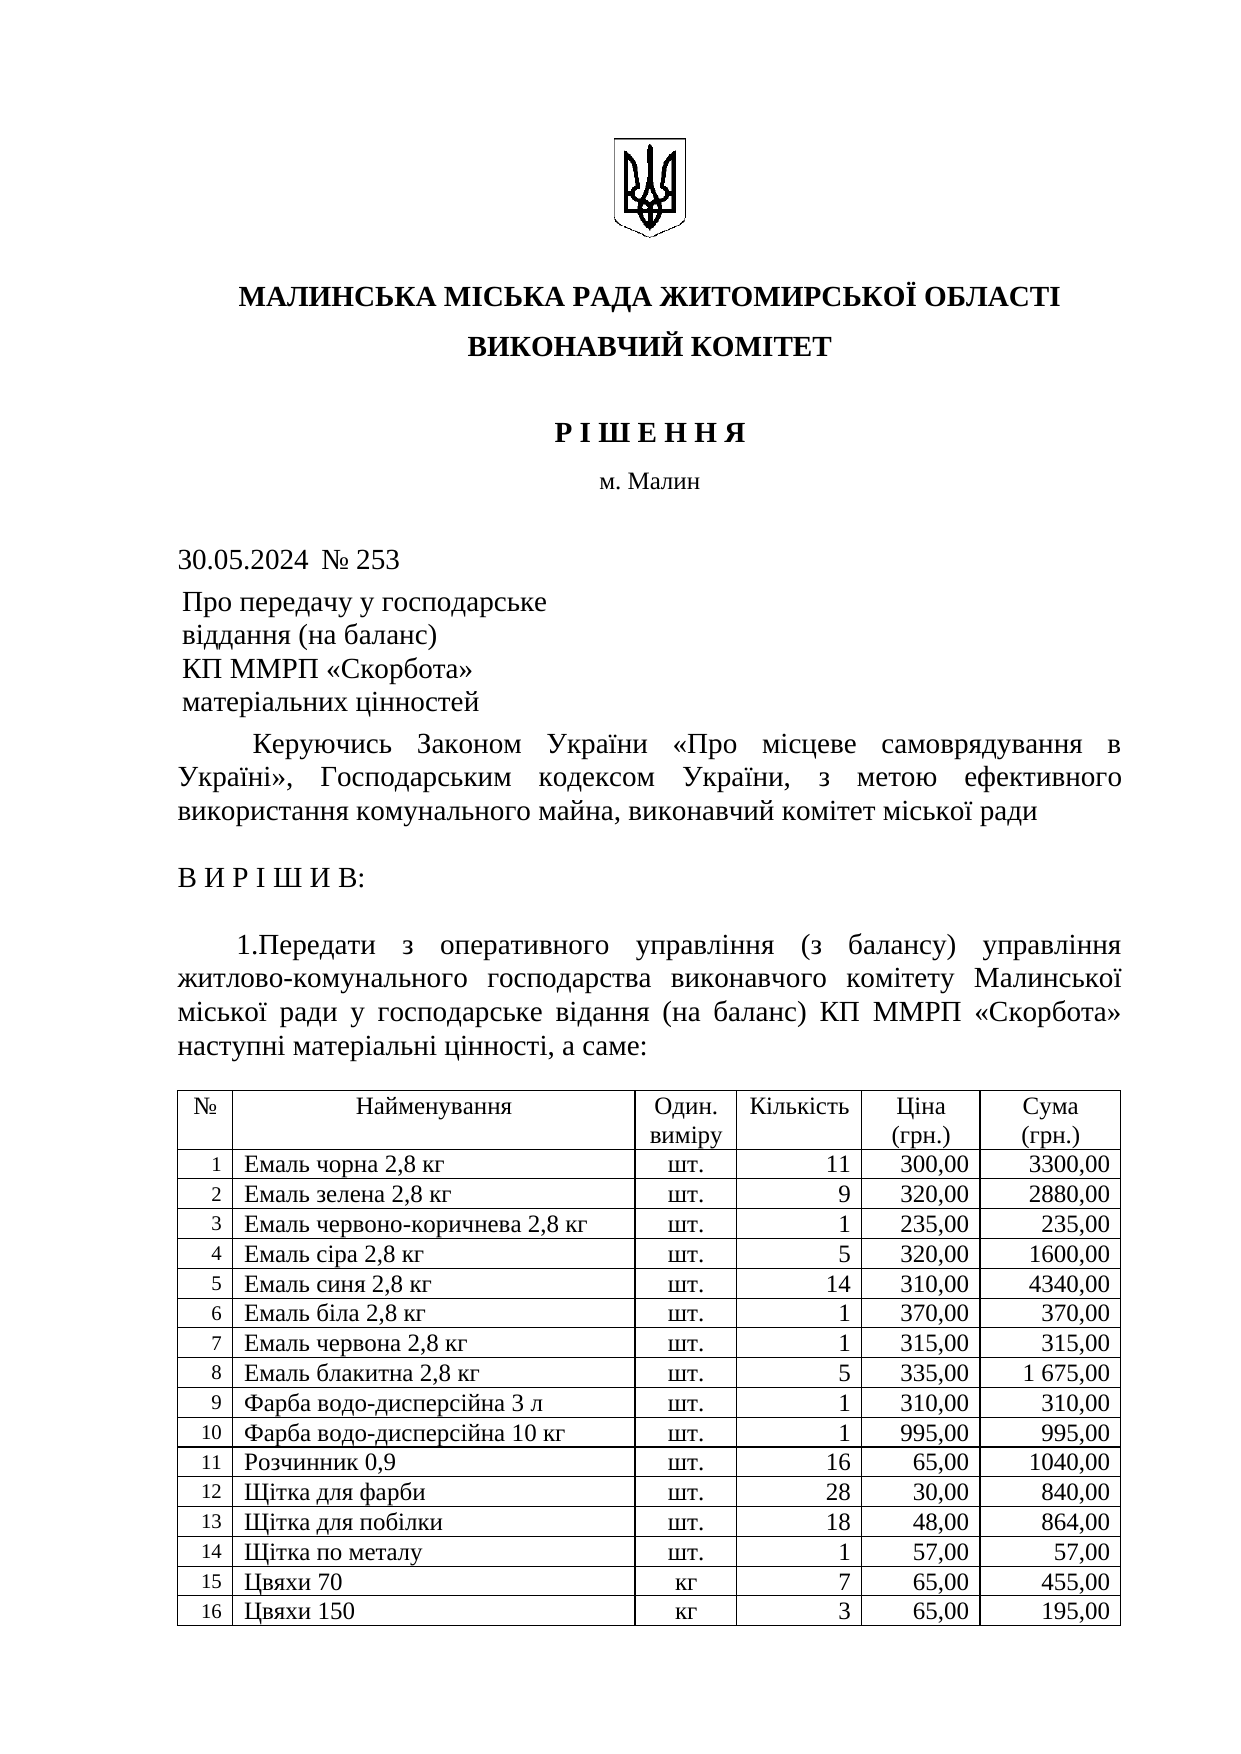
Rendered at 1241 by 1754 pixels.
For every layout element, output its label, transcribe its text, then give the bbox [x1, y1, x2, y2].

text 1.Передати з оперативного управління (з балансу) управління житлово-комунального господарства виконавчого комітету Малинської міської ради у господарське відання (на баланс) КП ММРП «Скорбота» наступні матеріальні цінності, а саме: [177, 927, 1122, 1061]
table_cell Емаль сіра 2,8 кг [233, 1239, 634, 1268]
table_cell 1 [737, 1299, 861, 1327]
text МАЛИНСЬКА МІСЬКА РАДА ЖИТОМИРСЬКОЇ ОБЛАСТІ [177, 279, 1122, 312]
picture [612, 137, 687, 239]
table_cell 3 [178, 1209, 232, 1238]
table_cell 11 [737, 1150, 861, 1178]
table_cell 840,00 [981, 1477, 1120, 1506]
table_cell 335,00 [862, 1358, 979, 1387]
table_cell шт. [636, 1150, 736, 1178]
text В И Р І Ш И В: [177, 860, 1122, 893]
table_header Ціна (грн.) [862, 1091, 979, 1148]
table_cell 18 [737, 1507, 861, 1536]
table_cell Емаль блакитна 2,8 кг [233, 1358, 634, 1387]
table_cell 370,00 [981, 1299, 1120, 1327]
table_cell шт. [636, 1209, 736, 1238]
table_cell 1 675,00 [981, 1358, 1120, 1387]
table_cell 2880,00 [981, 1179, 1120, 1208]
table_cell 310,00 [862, 1388, 979, 1417]
table_cell Емаль червоно-коричнева 2,8 кг [233, 1209, 634, 1238]
table_cell 9 [737, 1179, 861, 1208]
table_cell Щітка по металу [233, 1537, 634, 1566]
table_cell 320,00 [862, 1239, 979, 1268]
table_header № [178, 1091, 232, 1148]
table_cell Цвяхи 70 [233, 1567, 634, 1595]
table_cell шт. [636, 1537, 736, 1566]
table_cell Емаль біла 2,8 кг [233, 1299, 634, 1327]
table_cell 235,00 [862, 1209, 979, 1238]
table_cell шт. [636, 1299, 736, 1327]
table_cell 370,00 [862, 1299, 979, 1327]
table_cell Емаль зелена 2,8 кг [233, 1179, 634, 1208]
table_cell шт. [636, 1507, 736, 1536]
table_cell 320,00 [862, 1179, 979, 1208]
table_cell 3300,00 [981, 1150, 1120, 1178]
table_cell 235,00 [981, 1209, 1120, 1238]
table_cell 16 [178, 1596, 232, 1625]
table_cell 48,00 [862, 1507, 979, 1536]
table_cell Емаль червона 2,8 кг [233, 1328, 634, 1357]
table_header Про передачу у господарське віддання (на баланс) КП ММРП «Скорбота» матеріальних цінностей [174, 576, 628, 726]
table_cell 1 [737, 1388, 861, 1417]
table_header Один. виміру [636, 1091, 736, 1148]
table_cell шт. [636, 1358, 736, 1387]
table_cell 15 [178, 1567, 232, 1595]
table_cell шт. [636, 1388, 736, 1417]
table_cell 16 [737, 1448, 861, 1476]
table_cell Фарба водо-дисперсійна 10 кг [233, 1418, 634, 1446]
table_cell 14 [737, 1269, 861, 1297]
table_cell Цвяхи 150 [233, 1596, 634, 1625]
table_cell 4340,00 [981, 1269, 1120, 1297]
table_cell Розчинник 0,9 [233, 1448, 634, 1476]
table_cell 195,00 [981, 1596, 1120, 1625]
table_cell 1 [737, 1209, 861, 1238]
table_cell 864,00 [981, 1507, 1120, 1536]
table_cell 315,00 [862, 1328, 979, 1357]
table_cell 300,00 [862, 1150, 979, 1178]
table_cell шт. [636, 1418, 736, 1446]
table_header Сума (грн.) [981, 1091, 1120, 1148]
table_cell 7 [737, 1567, 861, 1595]
table_header Найменування [233, 1091, 634, 1148]
table_cell 11 [178, 1448, 232, 1476]
table_cell 9 [178, 1388, 232, 1417]
table_cell 57,00 [981, 1537, 1120, 1566]
table_cell Фарба водо-дисперсійна 3 л [233, 1388, 634, 1417]
table_cell 455,00 [981, 1567, 1120, 1595]
table_cell 1 [737, 1328, 861, 1357]
table_cell 57,00 [862, 1537, 979, 1566]
table_cell 5 [737, 1239, 861, 1268]
table_cell 2 [178, 1179, 232, 1208]
table_cell шт. [636, 1179, 736, 1208]
table_cell шт. [636, 1477, 736, 1506]
table_cell 65,00 [862, 1567, 979, 1595]
table_cell 1600,00 [981, 1239, 1120, 1268]
table_cell 310,00 [981, 1388, 1120, 1417]
table_cell Щітка для фарби [233, 1477, 634, 1506]
table_cell 315,00 [981, 1328, 1120, 1357]
table_cell 6 [178, 1299, 232, 1327]
table_header Кількість [737, 1091, 861, 1148]
table_cell 14 [178, 1537, 232, 1566]
table_cell 4 [178, 1239, 232, 1268]
table_cell кг [636, 1567, 736, 1595]
text Керуючись Законом України «Про місцеве самоврядування в Україні», Господарським кодексом України, з метою ефективного використання комунального майна, виконавчий комітет міської ради [177, 726, 1122, 826]
table_cell шт. [636, 1448, 736, 1476]
table_cell Щітка для побілки [233, 1507, 634, 1536]
text Р І Ш Е Н Н Я [177, 415, 1122, 449]
table_cell 30,00 [862, 1477, 979, 1506]
table_cell 5 [178, 1269, 232, 1297]
table_cell 65,00 [862, 1596, 979, 1625]
table_cell 995,00 [981, 1418, 1120, 1446]
table_cell 310,00 [862, 1269, 979, 1297]
table_cell шт. [636, 1239, 736, 1268]
table_cell 5 [737, 1358, 861, 1387]
table_cell Емаль синя 2,8 кг [233, 1269, 634, 1297]
table_cell шт. [636, 1269, 736, 1297]
table_cell 1 [737, 1418, 861, 1446]
table_cell 995,00 [862, 1418, 979, 1446]
table_cell 1040,00 [981, 1448, 1120, 1476]
table_cell кг [636, 1596, 736, 1625]
table_cell шт. [636, 1328, 736, 1357]
text 30.05.2024 № 253 [177, 542, 1122, 576]
text ВИКОНАВЧИЙ КОМІТЕТ [177, 329, 1122, 363]
table_cell 1 [737, 1537, 861, 1566]
table_cell 10 [178, 1418, 232, 1446]
table_cell Емаль чорна 2,8 кг [233, 1150, 634, 1178]
table_cell 3 [737, 1596, 861, 1625]
table_cell 28 [737, 1477, 861, 1506]
table_cell 1 [178, 1150, 232, 1178]
table_cell 13 [178, 1507, 232, 1536]
table_cell 12 [178, 1477, 232, 1506]
table_cell 7 [178, 1328, 232, 1357]
table_cell 65,00 [862, 1448, 979, 1476]
text м. Малин [177, 466, 1122, 494]
table_cell 8 [178, 1358, 232, 1387]
